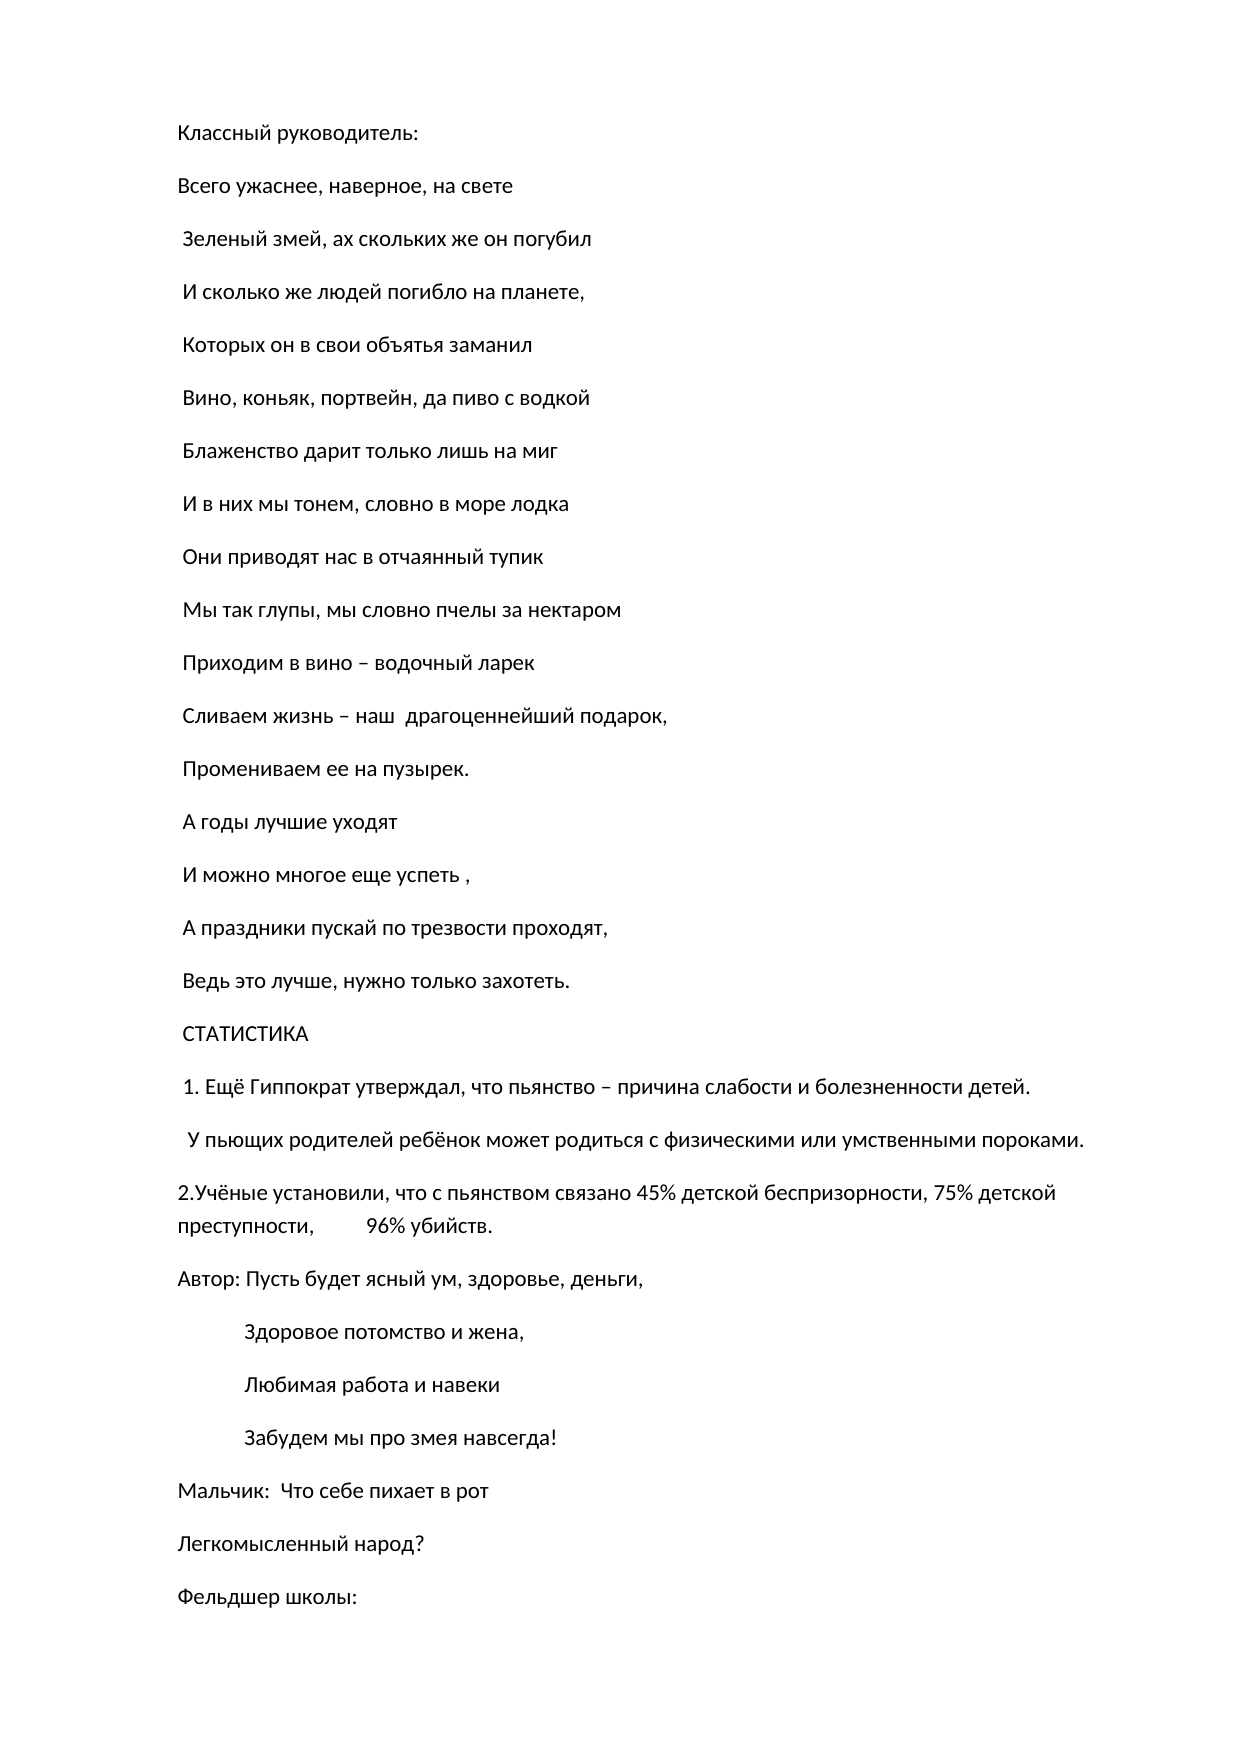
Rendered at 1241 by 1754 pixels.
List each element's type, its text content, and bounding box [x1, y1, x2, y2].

text 1. Ещё Гиппократ утверждал, что пьянство – причина слабости и болезненности детей. [177, 1072, 1152, 1101]
text Они приводят нас в отчаянный тупик [177, 542, 1152, 570]
text Легкомысленный народ? [177, 1529, 1152, 1557]
text У пьющих родителей ребёнок может родиться с физическими или умственными пороками. [177, 1126, 1152, 1153]
text Промениваем ее на пузырек. [177, 754, 1152, 782]
text Забудем мы про змея навсегда! [177, 1423, 1152, 1451]
text Автор: Пусть будет ясный ум, здоровье, деньги, [177, 1264, 1152, 1292]
text Фельдшер школы: [177, 1582, 1152, 1610]
text Сливаем жизнь – наш драгоценнейший подарок, [177, 701, 1152, 729]
text Здоровое потомство и жена, [177, 1317, 1152, 1345]
text И можно многое еще успеть , [177, 860, 1152, 888]
text А годы лучшие уходят [177, 807, 1152, 835]
text СТАТИСТИКА [177, 1019, 1152, 1047]
text Всего ужаснее, наверное, на свете [177, 171, 1152, 199]
text 2.Учёные установили, что с пьянством связано 45% детской беспризорности, 75% детской преступности, 96% убийств. [177, 1178, 1152, 1239]
text Которых он в свои объятья заманил [177, 330, 1152, 358]
text Классный руководитель: [177, 118, 1152, 146]
text А праздники пускай по трезвости проходят, [177, 913, 1152, 941]
text Мальчик: Что себе пихает в рот [177, 1476, 1152, 1504]
text Зеленый змей, ах скольких же он погубил [177, 224, 1152, 252]
text И в них мы тонем, словно в море лодка [177, 489, 1152, 517]
text И сколько же людей погибло на планете, [177, 277, 1152, 305]
text Вино, коньяк, портвейн, да пиво с водкой [177, 383, 1152, 411]
text Мы так глупы, мы словно пчелы за нектаром [177, 595, 1152, 623]
text Любимая работа и навеки [177, 1370, 1152, 1398]
text Блаженство дарит только лишь на миг [177, 436, 1152, 464]
text Ведь это лучше, нужно только захотеть. [177, 966, 1152, 994]
text Приходим в вино – водочный ларек [177, 648, 1152, 676]
